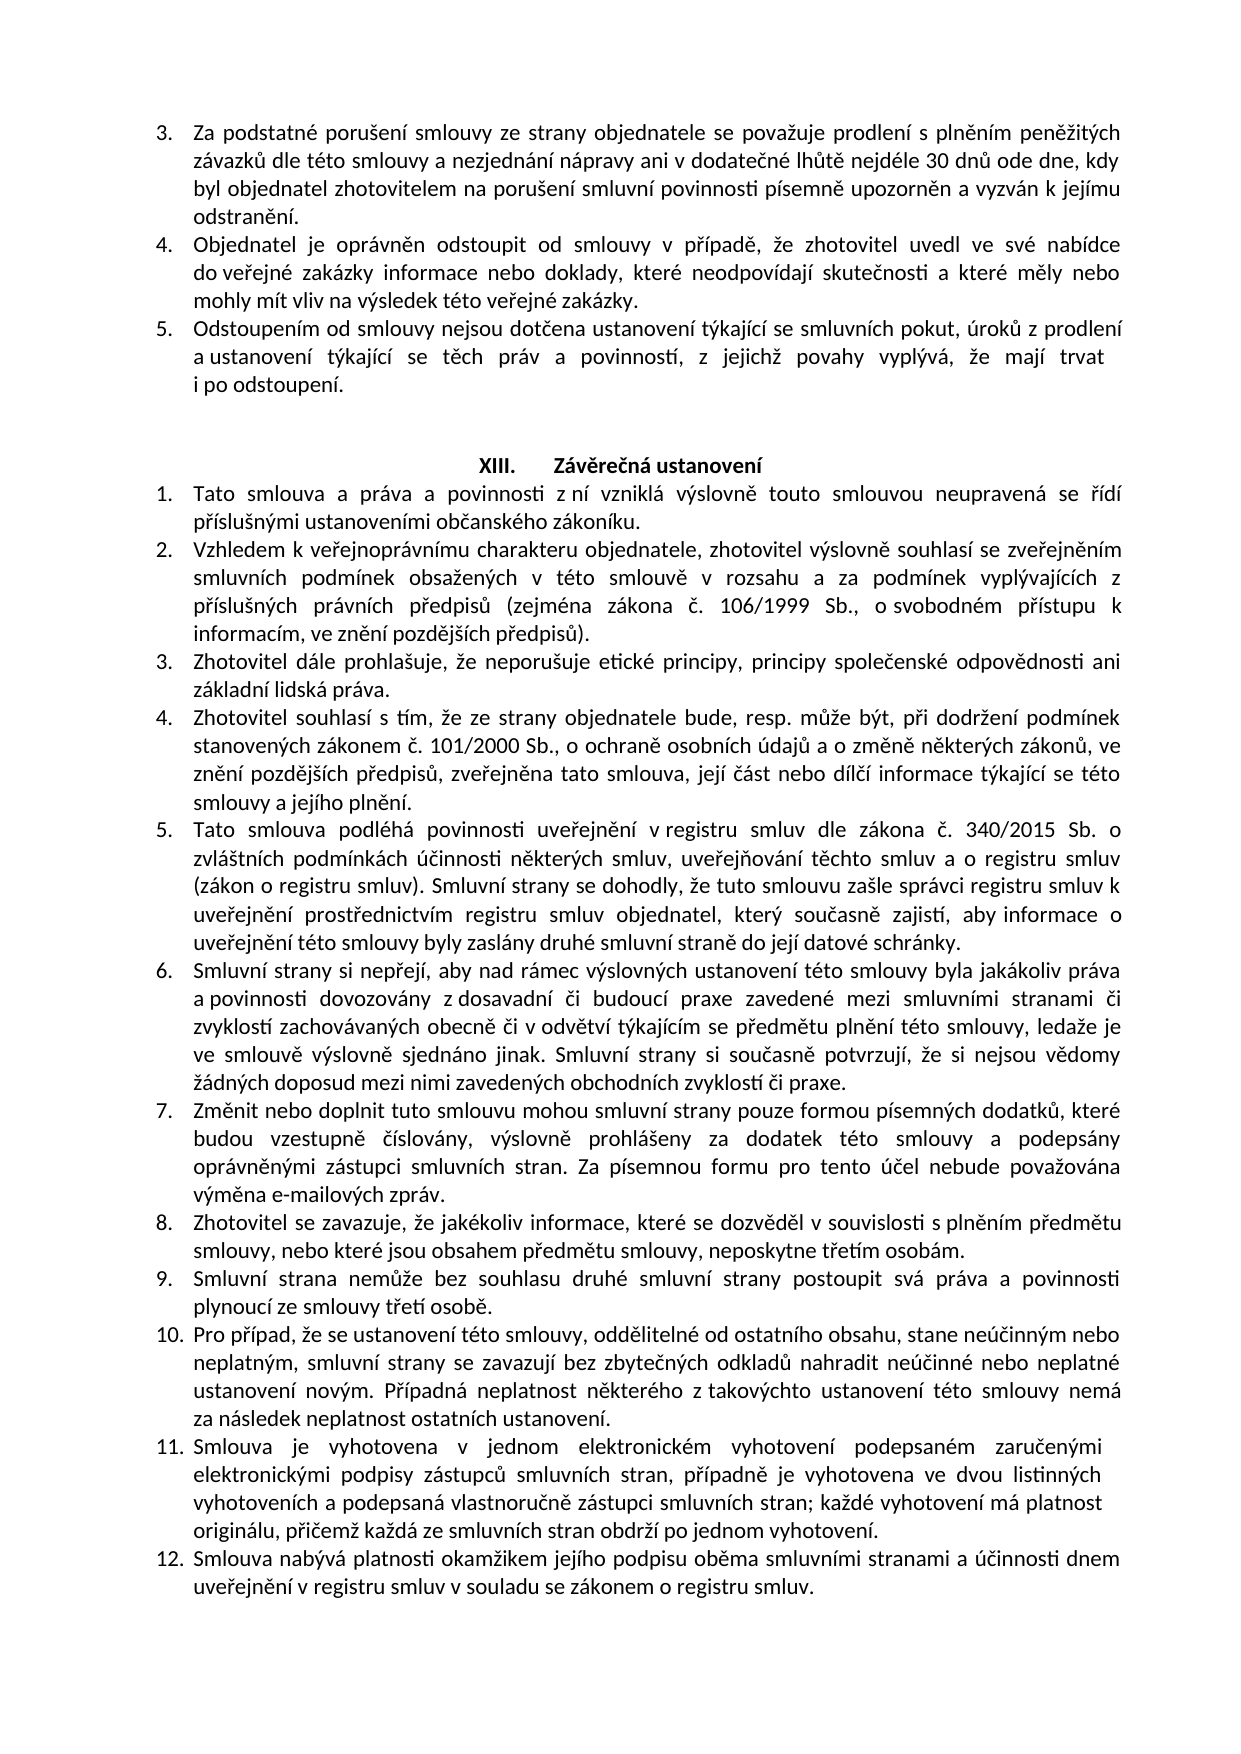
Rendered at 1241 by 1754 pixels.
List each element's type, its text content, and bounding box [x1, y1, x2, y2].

list Objednatel je oprávněn odstoupit od smlouvy v případě, že zhotovitel uvedl ve své nabídce do veřejné zakázky informace nebo doklady, které neodpovídají skutečnosti a které měly nebo mohly mít vliv na výsledek této veřejné zakázky. [156, 230, 1122, 314]
list Smluvní strana nemůže bez souhlasu druhé smluvní strany postoupit svá práva a povinnosti plynoucí ze smlouvy třetí osobě. [156, 1264, 1122, 1320]
list Závěrečná ustanovení [156, 451, 1122, 479]
list Zhotovitel se zavazuje, že jakékoliv informace, které se dozvěděl v souvislosti s plněním předmětu smlouvy, nebo které jsou obsahem předmětu smlouvy, neposkytne třetím osobám. [156, 1208, 1122, 1264]
list Změnit nebo doplnit tuto smlouvu mohou smluvní strany pouze formou písemných dodatků, které budou vzestupně číslovány, výslovně prohlášeny za dodatek této smlouvy a podepsány oprávněnými zástupci smluvních stran. Za písemnou formu pro tento účel nebude považována výměna e-mailových zpráv. [156, 1096, 1122, 1208]
list Smlouva nabývá platnosti okamžikem jejího podpisu oběma smluvními stranami a účinnosti dnem uveřejnění v registru smluv v souladu se zákonem o registru smluv. [156, 1544, 1122, 1600]
list Odstoupením od smlouvy nejsou dotčena ustanovení týkající se smluvních pokut, úroků z prodlení a ustanovení týkající se těch práv a povinností, z jejichž povahy vyplývá, že mají trvat i po odstoupení. [156, 314, 1122, 398]
list Za podstatné porušení smlouvy ze strany objednatele se považuje prodlení s plněním peněžitých závazků dle této smlouvy a nezjednání nápravy ani v dodatečné lhůtě nejdéle 30 dnů ode dne, kdy byl objednatel zhotovitelem na porušení smluvní povinnosti písemně upozorněn a vyzván k jejímu odstranění. [156, 118, 1122, 230]
list Zhotovitel dále prohlašuje, že neporušuje etické principy, principy společenské odpovědnosti ani základní lidská práva. [156, 647, 1122, 703]
list Pro případ, že se ustanovení této smlouvy, oddělitelné od ostatního obsahu, stane neúčinným nebo neplatným, smluvní strany se zavazují bez zbytečných odkladů nahradit neúčinné nebo neplatné ustanovení novým. Případná neplatnost některého z takovýchto ustanovení této smlouvy nemá za následek neplatnost ostatních ustanovení. [156, 1320, 1122, 1432]
list Smlouva je vyhotovena v jednom elektronickém vyhotovení podepsaném zaručenými elektronickými podpisy zástupců smluvních stran, případně je vyhotovena ve dvou listinných vyhotoveních a podepsaná vlastnoručně zástupci smluvních stran; každé vyhotovení má platnost originálu, přičemž každá ze smluvních stran obdrží po jednom vyhotovení. [156, 1432, 1104, 1544]
list Tato smlouva podléhá povinnosti uveřejnění v registru smluv dle zákona č. 340/2015 Sb. o zvláštních podmínkách účinnosti některých smluv, uveřejňování těchto smluv a o registru smluv (zákon o registru smluv). Smluvní strany se dohodly, že tuto smlouvu zašle správci registru smluv k uveřejnění prostřednictvím registru smluv objednatel, který současně zajistí, aby informace o uveřejnění této smlouvy byly zaslány druhé smluvní straně do její datové schránky. [156, 816, 1122, 956]
list Zhotovitel souhlasí s tím, že ze strany objednatele bude, resp. může být, při dodržení podmínek stanovených zákonem č. 101/2000 Sb., o ochraně osobních údajů a o změně některých zákonů, ve znění pozdějších předpisů, zveřejněna tato smlouva, její část nebo dílčí informace týkající se této smlouvy a jejího plnění. [156, 703, 1122, 816]
list Tato smlouva a práva a povinnosti z ní vzniklá výslovně touto smlouvou neupravená se řídí příslušnými ustanoveními občanského zákoníku. [156, 479, 1122, 535]
list Vzhledem k veřejnoprávnímu charakteru objednatele, zhotovitel výslovně souhlasí se zveřejněním smluvních podmínek obsažených v této smlouvě v rozsahu a za podmínek vyplývajících z příslušných právních předpisů (zejména zákona č. 106/1999 Sb., o svobodném přístupu k informacím, ve znění pozdějších předpisů). [156, 535, 1122, 647]
list Smluvní strany si nepřejí, aby nad rámec výslovných ustanovení této smlouvy byla jakákoliv práva a povinnosti dovozovány z dosavadní či budoucí praxe zavedené mezi smluvními stranami či zvyklostí zachovávaných obecně či v odvětví týkajícím se předmětu plnění této smlouvy, ledaže je ve smlouvě výslovně sjednáno jinak. Smluvní strany si současně potvrzují, že si nejsou vědomy žádných doposud mezi nimi zavedených obchodních zvyklostí či praxe. [156, 956, 1122, 1096]
